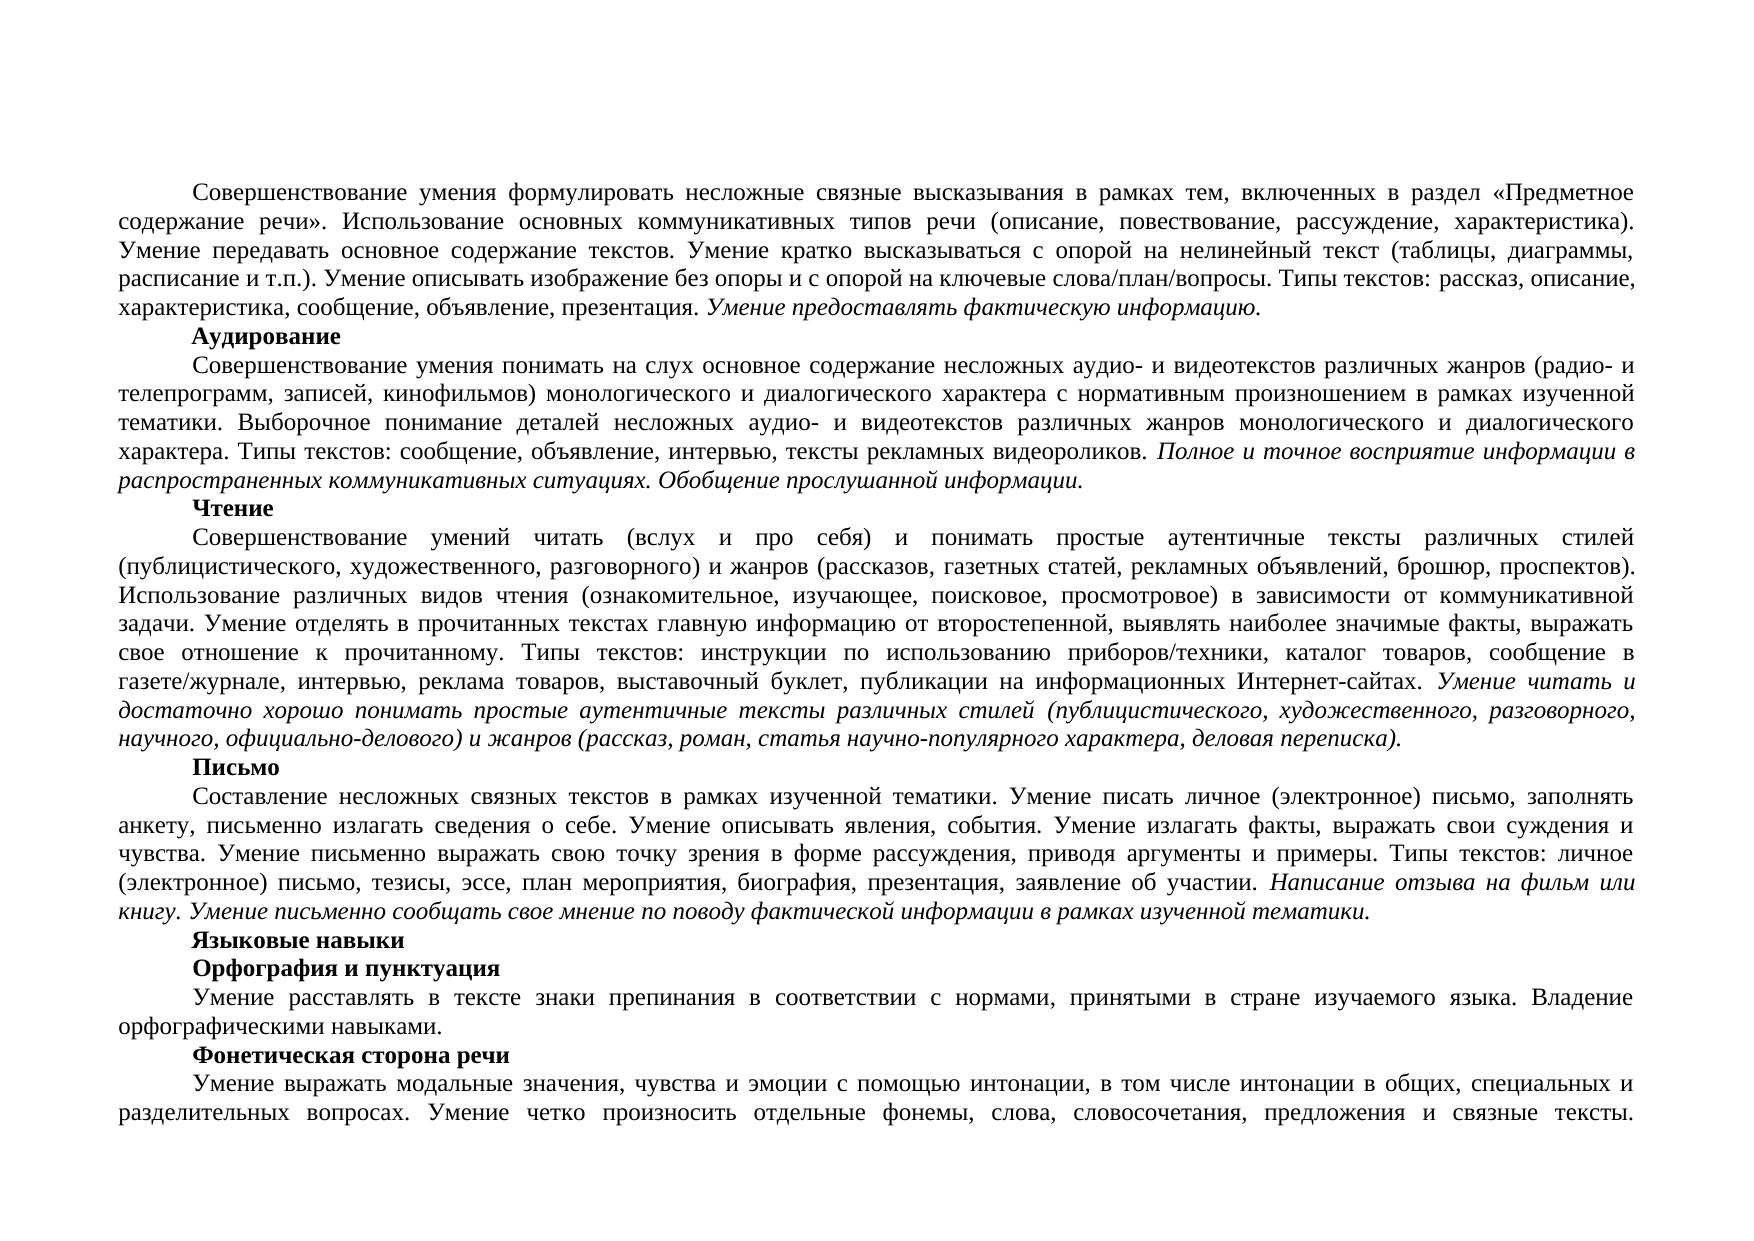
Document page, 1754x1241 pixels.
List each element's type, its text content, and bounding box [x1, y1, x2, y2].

text Фонетическая сторона речи [118, 1040, 1636, 1068]
text Языковые навыки [118, 925, 1636, 953]
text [118, 1068, 1636, 1126]
text Умение расставлять в тексте знаки препинания в соответствии с нормами, принятыми в стране изучаемого языка. Владение орфографическими навыками. [118, 982, 1636, 1040]
text Совершенствование умений читать (вслух и про себя) и понимать простые аутентичные тексты различных стилей (публицистического, художественного, разговорного) и жанров (рассказов, газетных статей, рекламных объявлений, брошюр, проспектов). Использование различных видов чтения (ознакомительное, изучающее, поисковое, просмотровое) в зависимости от коммуникативной задачи. Умение отделять в прочитанных текстах главную информацию от второстепенной, выявлять наиболее значимые факты, выражать свое отношение к прочитанному. Типы текстов: инструкции по использованию приборов/техники, каталог товаров, сообщение в газете/журнале, интервью, реклама товаров, выставочный буклет, публикации на информационных Интернет-сайтах. Умение читать и достаточно хорошо понимать простые аутентичные тексты различных стилей (публицистического, художественного, разговорного, научного, официально-делового) и жанров (рассказ, роман, статья научно-популярного характера, деловая переписка). [118, 522, 1636, 752]
text Чтение [118, 493, 1636, 522]
text Составление несложных связных текстов в рамках изученной тематики. Умение писать личное (электронное) письмо, заполнять анкету, письменно излагать сведения о себе. Умение описывать явления, события. Умение излагать факты, выражать свои суждения и чувства. Умение письменно выражать свою точку зрения в форме рассуждения, приводя аргументы и примеры. Типы текстов: личное (электронное) письмо, тезисы, эссе, план мероприятия, биография, презентация, заявление об участии. Написание отзыва на фильм или книгу. Умение письменно сообщать свое мнение по поводу фактической информации в рамках изученной тематики. [118, 781, 1636, 925]
text Совершенствование умения понимать на слух основное содержание несложных аудио- и видеотекстов различных жанров (радио- и телепрограмм, записей, кинофильмов) монологического и диалогического характера с нормативным произношением в рамках изученной тематики. Выборочное понимание деталей несложных аудио- и видеотекстов различных жанров монологического и диалогического характера. Типы текстов: сообщение, объявление, интервью, тексты рекламных видеороликов. Полное и точное восприятие информации в распространенных коммуникативных ситуациях. Обобщение прослушанной информации. [118, 350, 1636, 493]
text Совершенствование умения формулировать несложные связные высказывания в рамках тем, включенных в раздел «Предметное содержание речи». Использование основных коммуникативных типов речи (описание, повествование, рассуждение, характеристика). Умение передавать основное содержание текстов. Умение кратко высказываться с опорой на нелинейный текст (таблицы, диаграммы, расписание и т.п.). Умение описывать изображение без опоры и с опорой на ключевые слова/план/вопросы. Типы текстов: рассказ, описание, характеристика, сообщение, объявление, презентация. Умение предоставлять фактическую информацию. [118, 177, 1636, 321]
text Орфография и пунктуация [118, 953, 1636, 982]
text Письмо [118, 752, 1636, 781]
text Аудирование [118, 321, 1636, 350]
